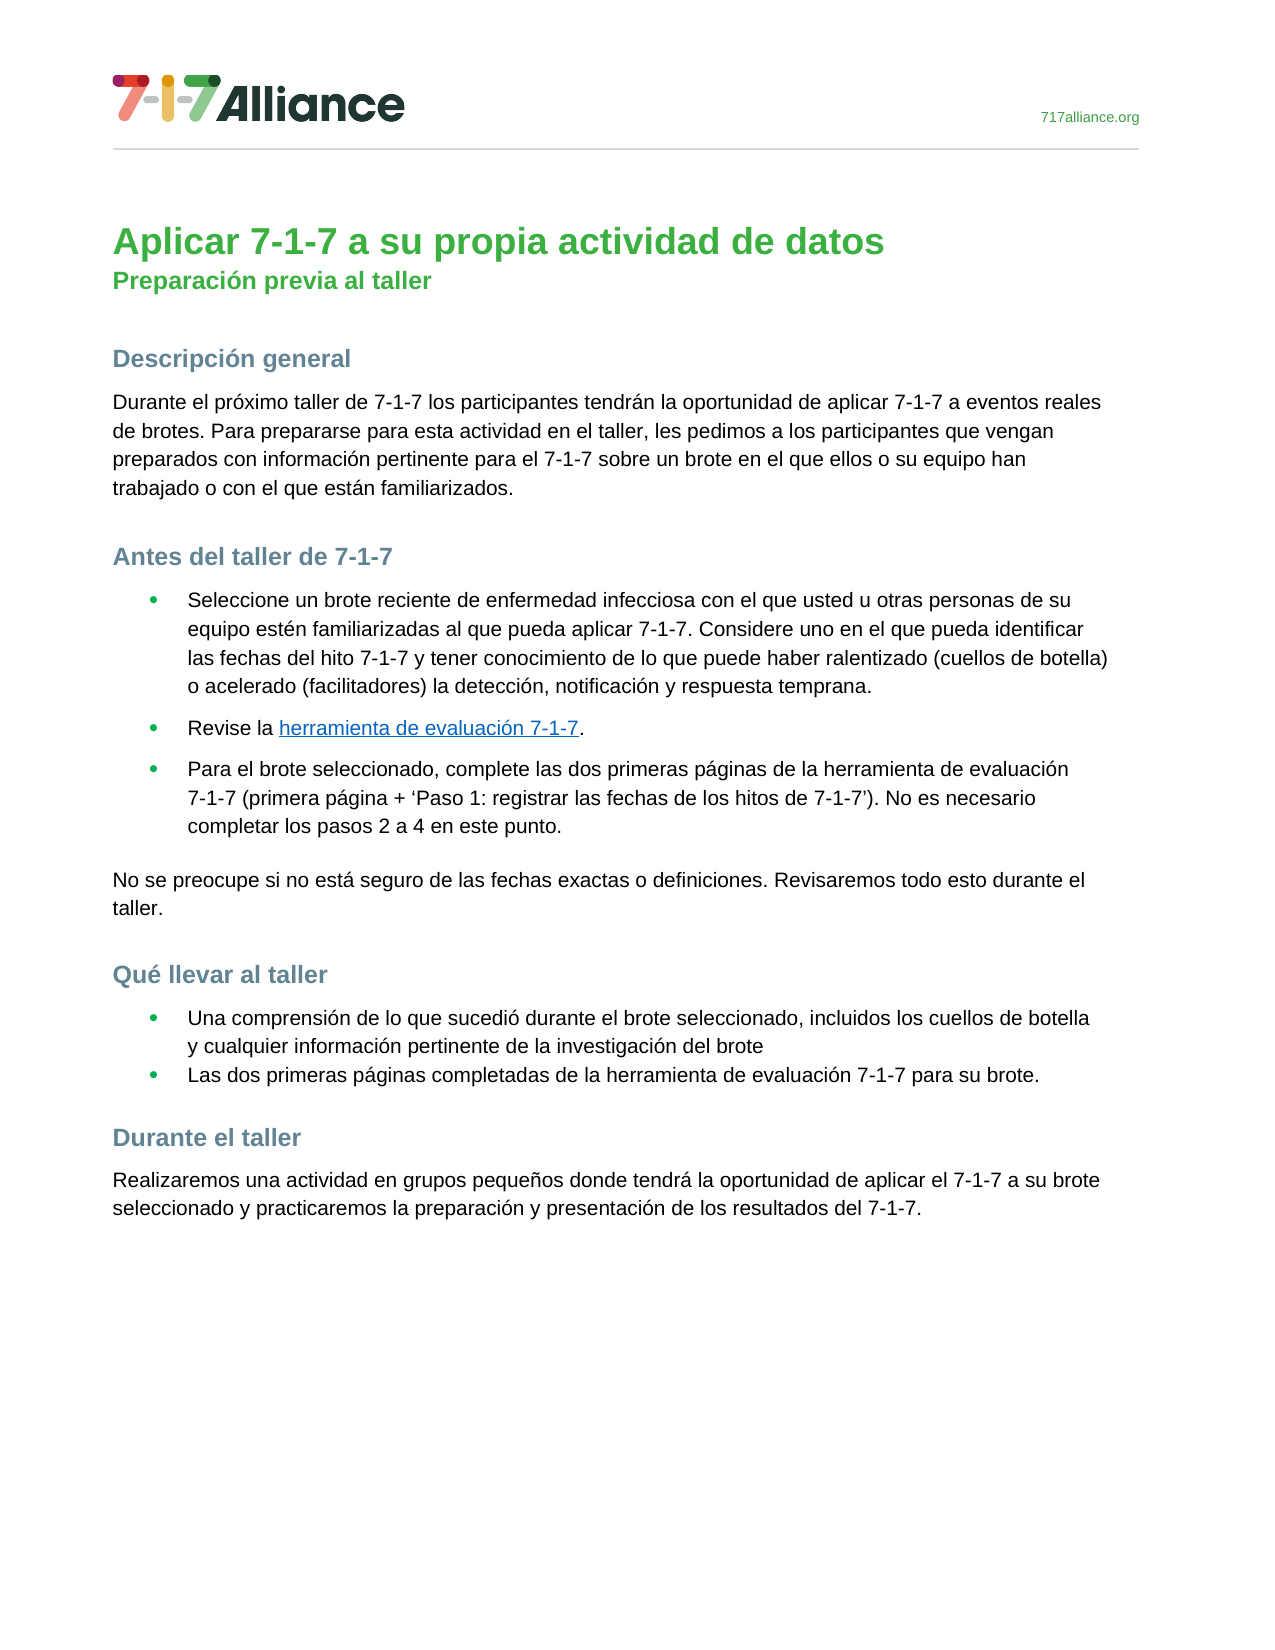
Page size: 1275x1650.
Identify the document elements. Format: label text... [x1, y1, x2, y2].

text Antes del taller de 7-1-7 [112, 542, 1162, 571]
list Para el brote seleccionado, complete las dos primeras páginas de la herramienta de evaluación 7-1-7 (primera página + ‘Paso 1: registrar las fechas de los hitos de 7-1-7’). No es necesario completar los pasos 2 a 4 en este punto. [150, 757, 1116, 838]
text Durante el próximo taller de 7-1-7 los participantes tendrán la oportunidad de aplicar 7-1-7 a eventos reales de brotes. Para prepararse para esta actividad en el taller, les pedimos a los participantes que vengan preparados con información pertinente para el 7-1-7 sobre un brote en el que ellos o su equipo han trabajado o con el que están familiarizados. [112, 390, 1116, 500]
list Revise la herramienta de evaluación 7-1-7. [150, 715, 1116, 739]
text No se preocupe si no está seguro de las fechas exactas o definiciones. Revisaremos todo esto durante el taller. [112, 868, 1116, 919]
picture [112, 75, 405, 122]
list Las dos primeras páginas completadas de la herramienta de evaluación 7-1-7 para su brote. [150, 1063, 1116, 1087]
text Durante el taller [112, 1122, 1162, 1151]
text Aplicar 7-1-7 a su propia actividad de datos Preparación previa al taller [112, 219, 1162, 295]
text Qué llevar al taller [112, 961, 1162, 989]
text Descripción general [112, 344, 1162, 373]
list Seleccione un brote reciente de enfermedad infecciosa con el que usted u otras personas de su equipo estén familiarizadas al que pueda aplicar 7-1-7. Considere uno en el que pueda identificar las fechas del hito 7-1-7 y tener conocimiento de lo que puede haber ralentizado (cuellos de botella) o acelerado (facilitadores) la detección, notificación y respuesta temprana. [150, 588, 1116, 698]
text Realizaremos una actividad en grupos pequeños donde tendrá la oportunidad de aplicar el 7-1-7 a su brote seleccionado y practicaremos la preparación y presentación de los resultados del 7-1-7. [112, 1168, 1116, 1219]
list Una comprensión de lo que sucedió durante el brote seleccionado, incluidos los cuellos de botella y cualquier información pertinente de la investigación del brote [150, 1006, 1116, 1058]
